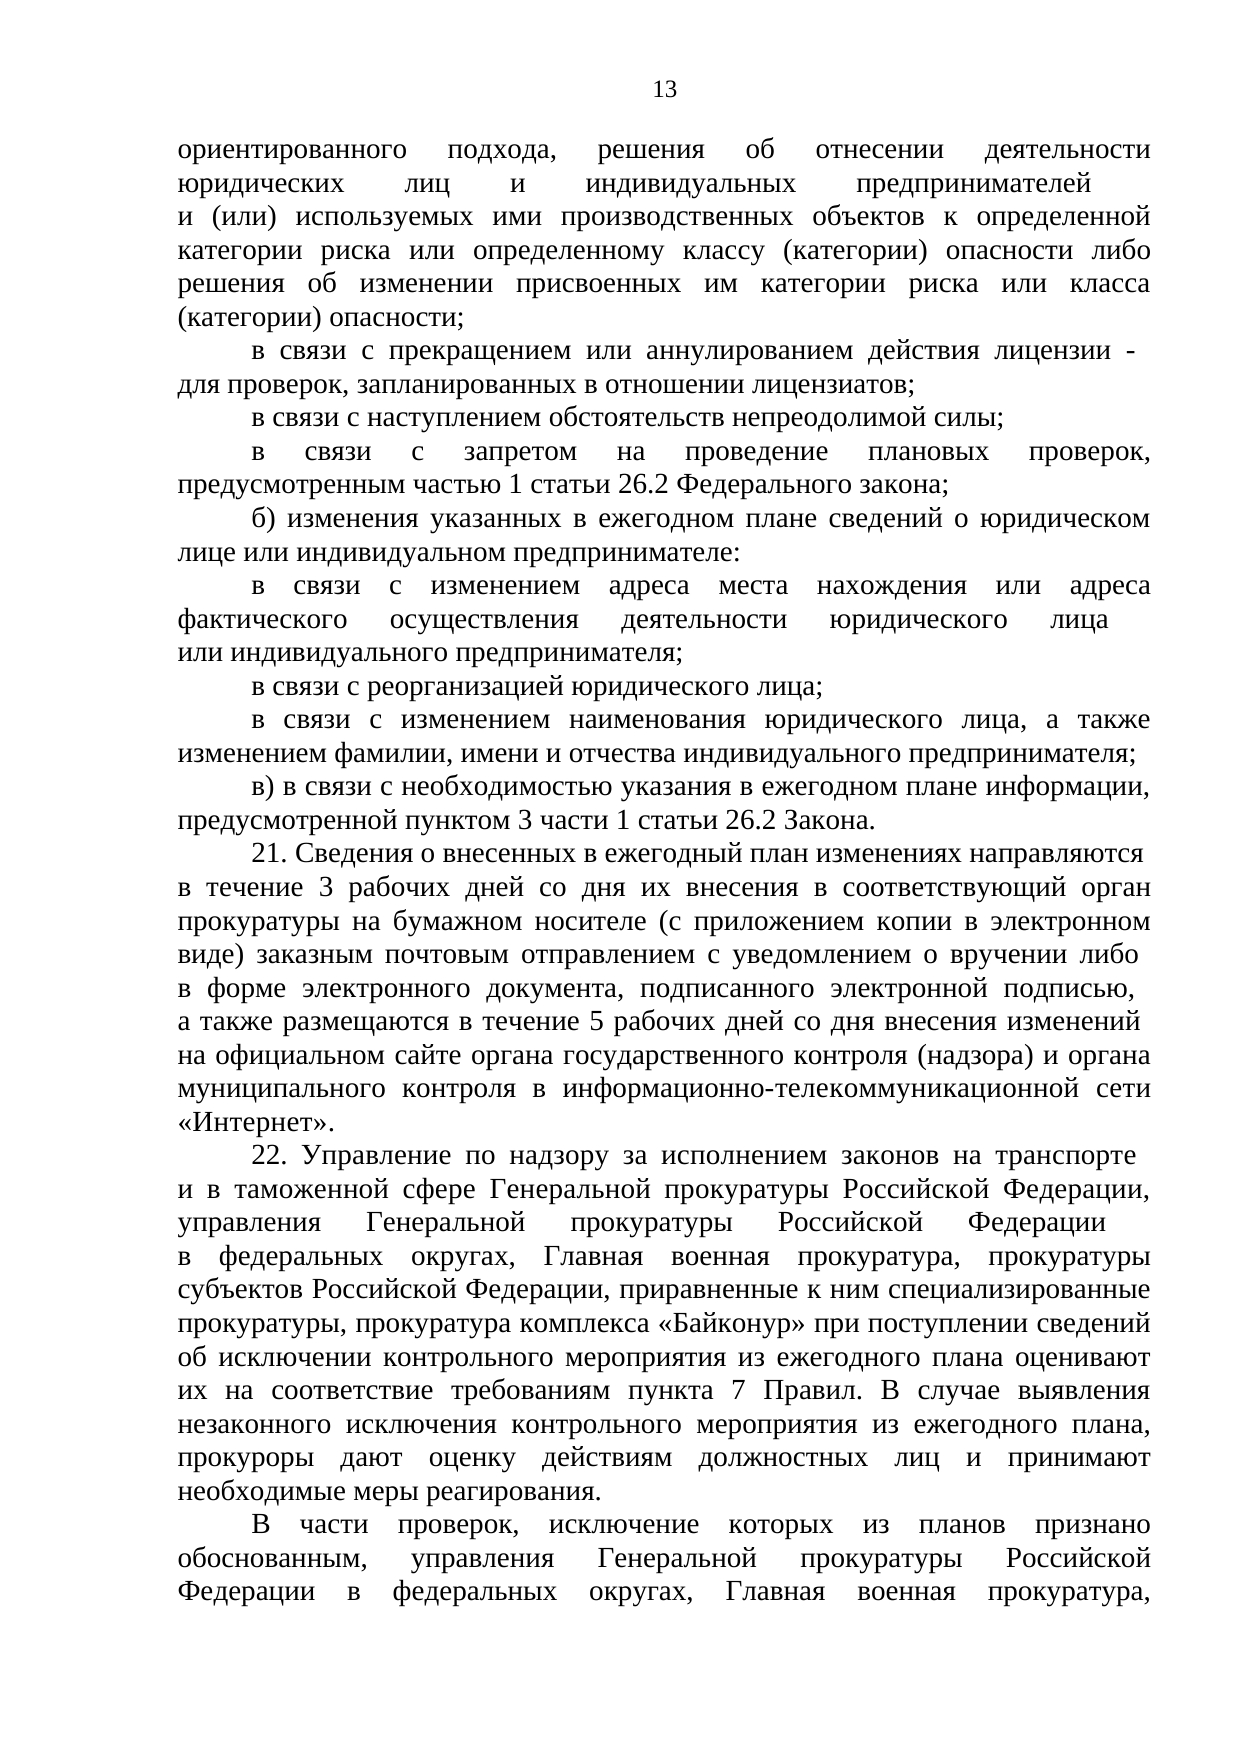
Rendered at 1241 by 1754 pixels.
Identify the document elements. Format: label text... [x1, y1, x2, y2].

text в связи с изменением адреса места нахождения или адреса фактического осуществления деятельности юридического лица или индивидуального предпринимателя; [177, 567, 1152, 668]
text 22. Управление по надзору за исполнением законов на транспорте и в таможенной сфере Генеральной прокуратуры Российской Федерации, управления Генеральной прокуратуры Российской Федерации в федеральных округах, Главная военная прокуратура, прокуратуры субъектов Российской Федерации, приравненные к ним специализированные прокуратуры, прокуратура комплекса «Байконур» при поступлении сведений об исключении контрольного мероприятия из ежегодного плана оценивают их на соответствие требованиям пункта 7 Правил. В случае выявления незаконного исключения контрольного мероприятия из ежегодного плана, прокуроры дают оценку действиям должностных лиц и принимают необходимые меры реагирования. [177, 1137, 1152, 1506]
text в связи с прекращением или аннулированием действия лицензии - для проверок, запланированных в отношении лицензиатов; [177, 332, 1152, 399]
text в связи с реорганизацией юридического лица; [177, 668, 1152, 701]
text в связи с наступлением обстоятельств непреодолимой силы; [177, 399, 1152, 433]
text б) изменения указанных в ежегодном плане сведений о юридическом лице или индивидуальном предпринимателе: [177, 500, 1152, 567]
text в связи с изменением наименования юридического лица, а также изменением фамилии, имени и отчества индивидуального предпринимателя; [177, 701, 1152, 768]
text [177, 1506, 1152, 1607]
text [177, 131, 1152, 332]
text в) в связи с необходимостью указания в ежегодном плане информации, предусмотренной пунктом 3 части 1 статьи 26.2 Закона. [177, 768, 1152, 836]
text 21. Сведения о внесенных в ежегодный план изменениях направляются в течение 3 рабочих дней со дня их внесения в соответствующий орган прокуратуры на бумажном носителе (с приложением копии в электронном виде) заказным почтовым отправлением с уведомлением о вручении либо в форме электронного документа, подписанного электронной подписью, а также размещаются в течение 5 рабочих дней со дня внесения изменений на официальном сайте органа государственного контроля (надзора) и органа муниципального контроля в информационно-телекоммуникационной сети «Интернет». [177, 836, 1152, 1137]
text в связи с запретом на проведение плановых проверок, предусмотренным частью 1 статьи 26.2 Федерального закона; [177, 433, 1152, 500]
